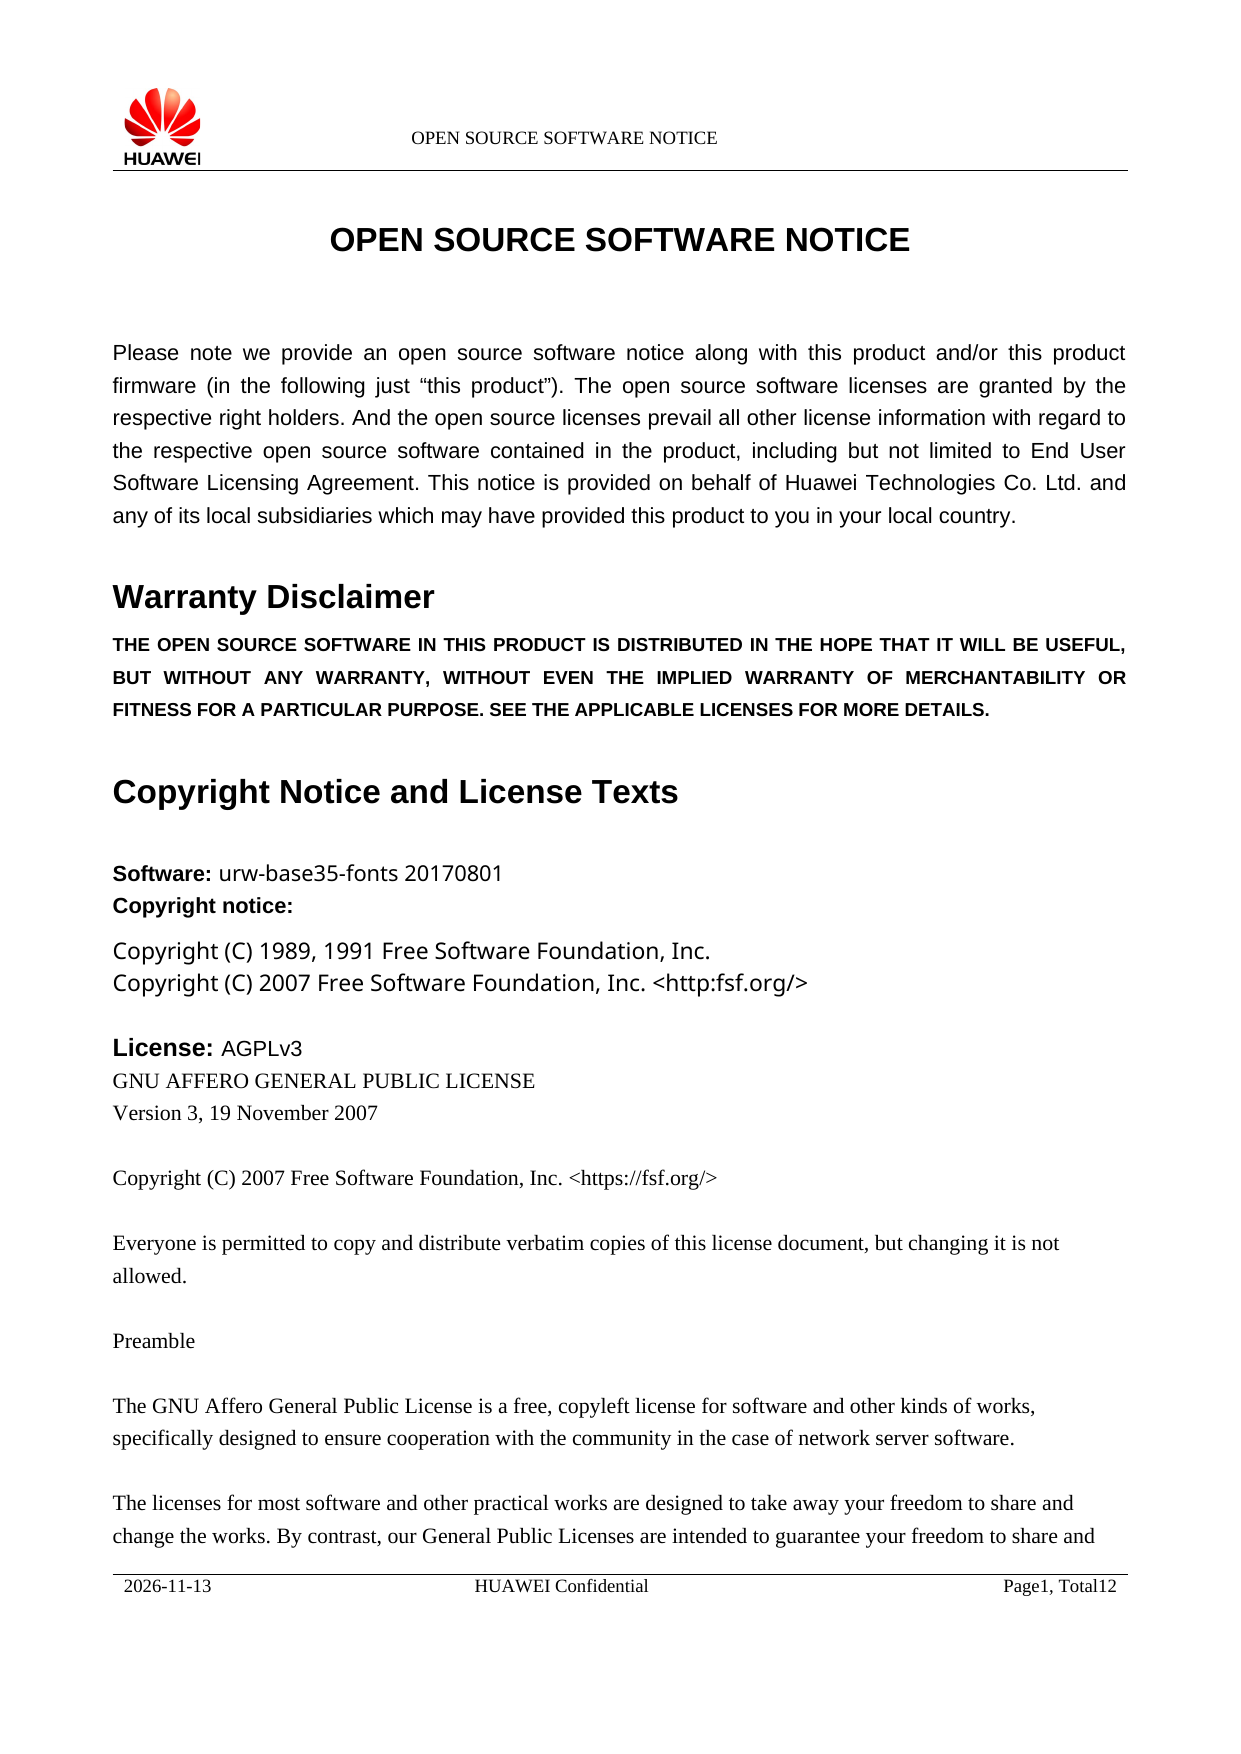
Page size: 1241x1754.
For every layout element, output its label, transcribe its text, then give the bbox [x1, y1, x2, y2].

title Software: urw-base35-fonts 20170801 [112, 856, 1128, 889]
text License: AGPLv3 [112, 1031, 1128, 1064]
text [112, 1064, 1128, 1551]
text Copyright notice: [112, 889, 1128, 921]
text Copyright Notice and License Texts [112, 759, 1128, 824]
text OPEN SOURCE SOFTWARE NOTICE [112, 206, 1128, 271]
text The open source software in this product is distributed in the hope that it will be useful, but WITHOUT ANY WARRANTY, without even the implied warranty of MERCHANTABILITY or FITNESS FOR A PARTICULAR PURPOSE. See the applicable licenses for more details. [112, 629, 1128, 726]
text Please note we provide an open source software notice along with this product and/or this product firmware (in the following just “this product”). The open source software licenses are granted by the respective right holders. And the open source licenses prevail all other license information with regard to the respective open source software contained in the product, including but not limited to End User Software Licensing Agreement. This notice is provided on behalf of Huawei Technologies Co. Ltd. and any of its local subsidiaries which may have provided this product to you in your local country. [112, 336, 1128, 531]
text Copyright (C) 1989, 1991 Free Software Foundation, Inc. Copyright (C) 2007 Free Software Foundation, Inc. <http:fsf.org/> [112, 934, 1128, 1031]
picture [124, 88, 201, 165]
text Warranty Disclaimer [112, 564, 1128, 629]
